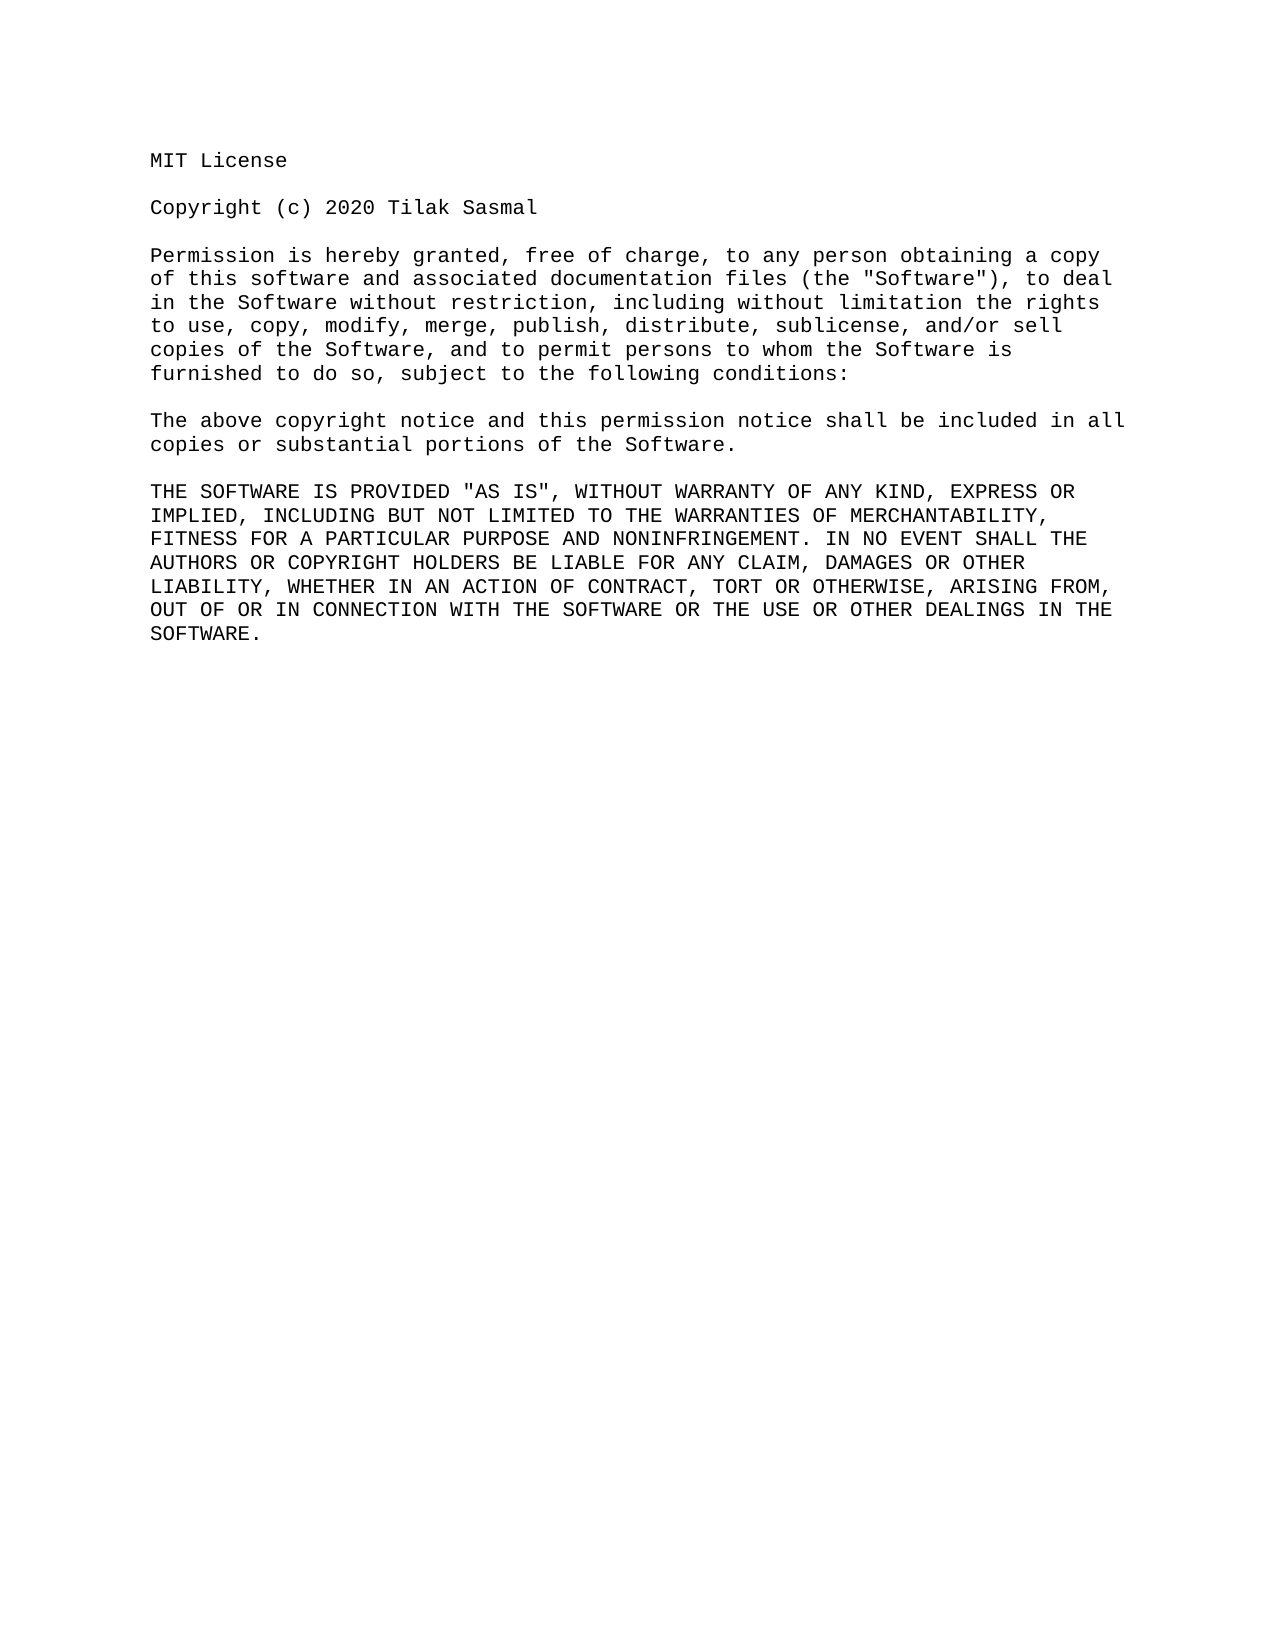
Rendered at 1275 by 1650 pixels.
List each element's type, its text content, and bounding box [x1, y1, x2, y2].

text copies of the Software, and to permit persons to whom the Software is [150, 339, 1125, 363]
text copies or substantial portions of the Software. [150, 434, 1125, 457]
text Permission is hereby granted, free of charge, to any person obtaining a copy [150, 244, 1125, 268]
text IMPLIED, INCLUDING BUT NOT LIMITED TO THE WARRANTIES OF MERCHANTABILITY, [150, 505, 1125, 528]
text Copyright (c) 2020 Tilak Sasmal [150, 197, 1125, 221]
text LIABILITY, WHETHER IN AN ACTION OF CONTRACT, TORT OR OTHERWISE, ARISING FROM, [150, 576, 1125, 599]
text in the Software without restriction, including without limitation the rights [150, 292, 1125, 316]
text THE SOFTWARE IS PROVIDED "AS IS", WITHOUT WARRANTY OF ANY KIND, EXPRESS OR [150, 481, 1125, 505]
text AUTHORS OR COPYRIGHT HOLDERS BE LIABLE FOR ANY CLAIM, DAMAGES OR OTHER [150, 552, 1125, 576]
text of this software and associated documentation files (the "Software"), to deal [150, 268, 1125, 292]
text SOFTWARE. [150, 623, 1125, 647]
text FITNESS FOR A PARTICULAR PURPOSE AND NONINFRINGEMENT. IN NO EVENT SHALL THE [150, 528, 1125, 552]
text MIT License [150, 150, 1125, 174]
text to use, copy, modify, merge, publish, distribute, sublicense, and/or sell [150, 316, 1125, 339]
text The above copyright notice and this permission notice shall be included in all [150, 410, 1125, 434]
text furnished to do so, subject to the following conditions: [150, 363, 1125, 386]
text OUT OF OR IN CONNECTION WITH THE SOFTWARE OR THE USE OR OTHER DEALINGS IN THE [150, 599, 1125, 623]
